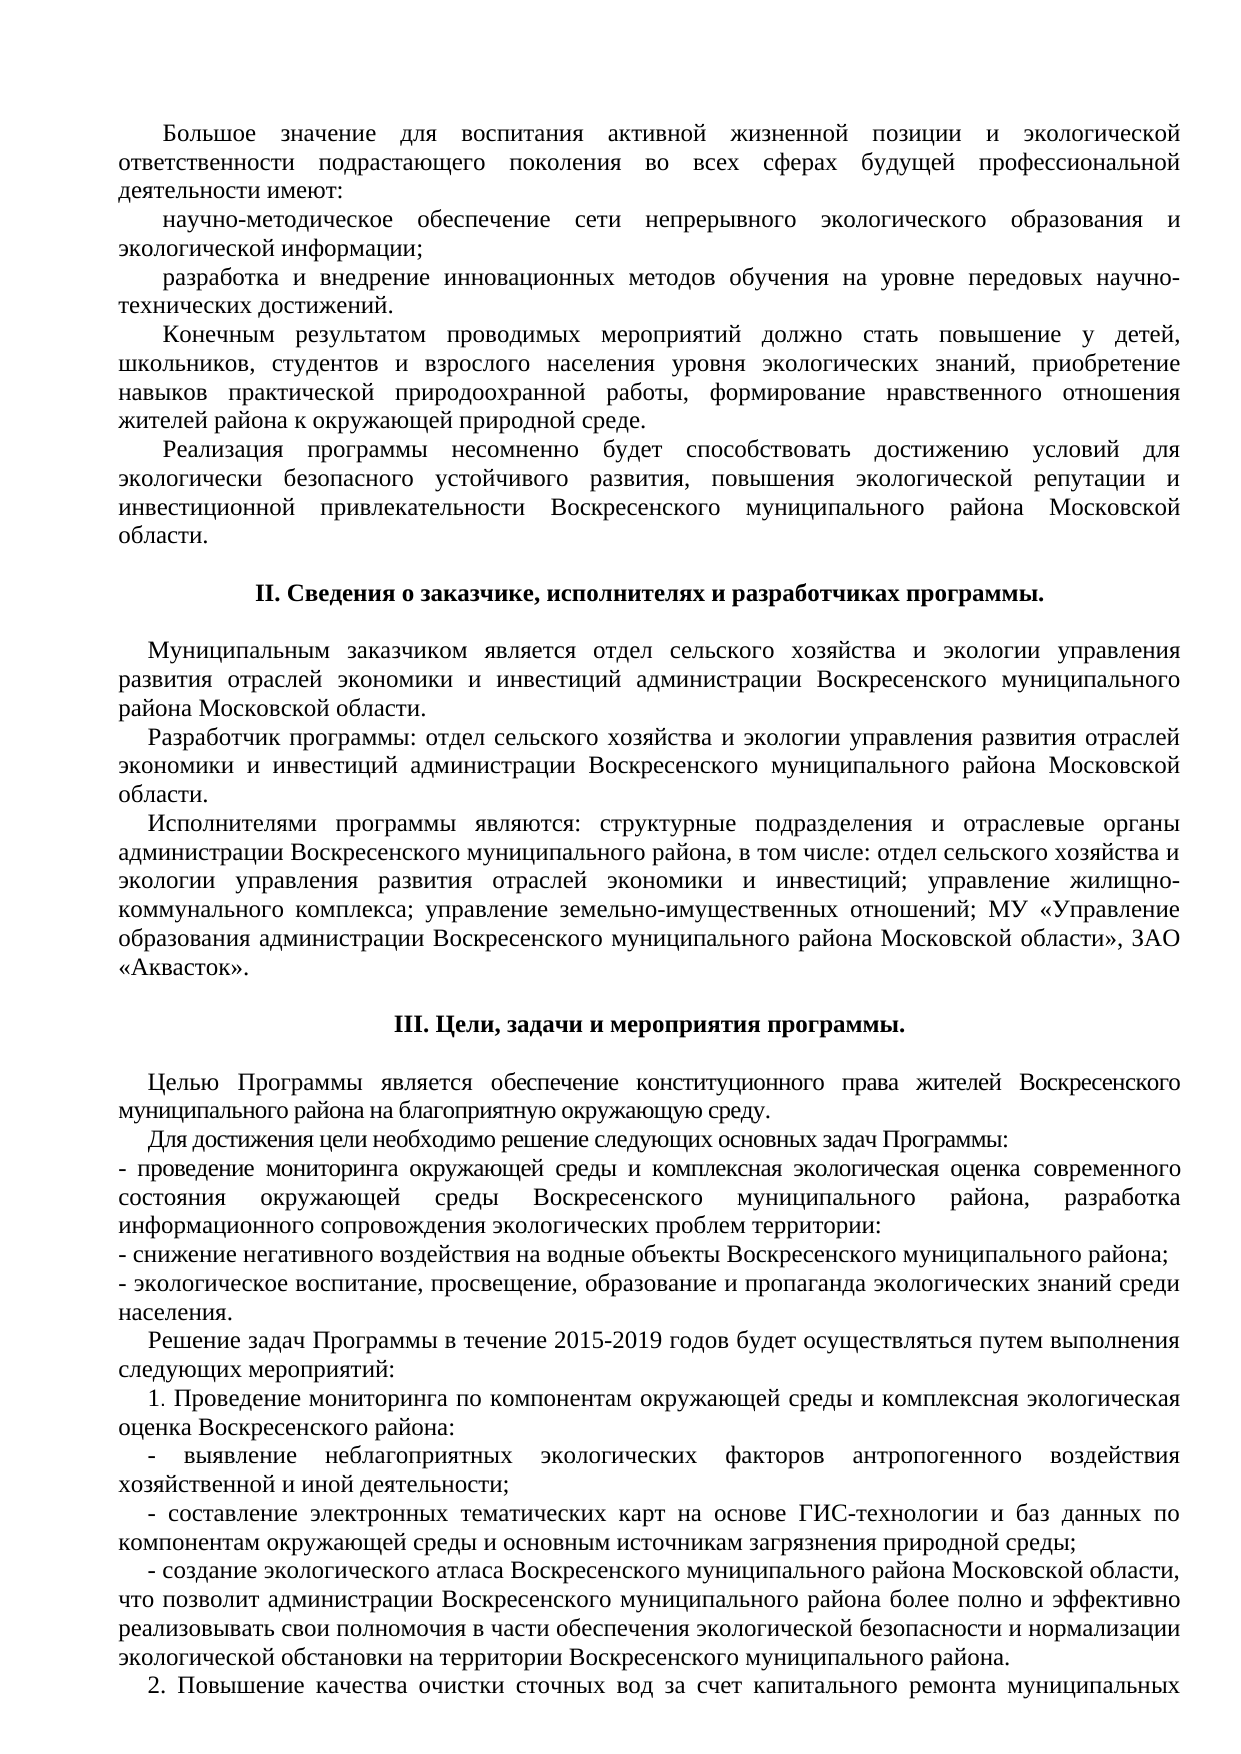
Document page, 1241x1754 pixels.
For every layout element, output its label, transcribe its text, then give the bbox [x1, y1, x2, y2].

text - экологическое воспитание, просвещение, образование и пропаганда экологических знаний среди населения. [118, 1268, 1181, 1326]
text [118, 1671, 1181, 1699]
text Для достижения цели необходимо решение следующих основных задач Программы: [118, 1124, 1181, 1153]
text 1. Проведение мониторинга по компонентам окружающей среды и комплексная экологическая оценка Воскресенского района: [118, 1383, 1181, 1441]
text - создание экологического атласа Воскресенского муниципального района Московской области, что позволит администрации Воскресенского муниципального района более полно и эффективно реализовывать свои полномочия в части обеспечения экологической безопасности и нормализации экологической обстановки на территории Воскресенского муниципального района. [118, 1556, 1181, 1671]
text Муниципальным заказчиком является отдел сельского хозяйства и экологии управления развития отраслей экономики и инвестиций администрации Воскресенского муниципального района Московской области. [118, 636, 1181, 722]
text Разработчик программы: отдел сельского хозяйства и экологии управления развития отраслей экономики и инвестиций администрации Воскресенского муниципального района Московской области. [118, 722, 1181, 808]
text III. Цели, задачи и мероприятия программы. [118, 1009, 1181, 1038]
text - снижение негативного воздействия на водные объекты Воскресенского муниципального района; [118, 1239, 1181, 1268]
text - проведение мониторинга окружающей среды и комплексная экологическая оценка современного состояния окружающей среды Воскресенского муниципального района, разработка информационного сопровождения экологических проблем территории: [118, 1153, 1181, 1239]
text Целью Программы является обеспечение конституционного права жителей Воскресенского муниципального района на благоприятную окружающую среду. [118, 1067, 1181, 1124]
text Реализация программы несомненно будет способствовать достижению условий для экологически безопасного устойчивого развития, повышения экологической репутации и инвестиционной привлекательности Воскресенского муниципального района Московской области. [118, 434, 1181, 549]
text научно-методическое обеспечение сети непрерывного экологического образования и экологической информации; [118, 204, 1181, 262]
text - составление электронных тематических карт на основе ГИС-технологии и баз данных по компонентам окружающей среды и основным источникам загрязнения природной среды; [118, 1498, 1181, 1556]
text II. Сведения о заказчике, исполнителях и разработчиках программы. [118, 578, 1181, 607]
text Решение задач Программы в течение 2015-2019 годов будет осуществляться путем выполнения следующих мероприятий: [118, 1326, 1181, 1383]
text - выявление неблагоприятных экологических факторов антропогенного воздействия хозяйственной и иной деятельности; [118, 1441, 1181, 1498]
text Большое значение для воспитания активной жизненной позиции и экологической ответственности подрастающего поколения во всех сферах будущей профессиональной деятельности имеют: [118, 118, 1181, 204]
text Конечным результатом проводимых мероприятий должно стать повышение у детей, школьников, студентов и взрослого населения уровня экологических знаний, приобретение навыков практической природоохранной работы, формирование нравственного отношения жителей района к окружающей природной среде. [118, 319, 1181, 434]
text Исполнителями программы являются: структурные подразделения и отраслевые органы администрации Воскресенского муниципального района, в том числе: отдел сельского хозяйства и экологии управления развития отраслей экономики и инвестиций; управление жилищно-коммунального комплекса; управление земельно-имущественных отношений; МУ «Управление образования администрации Воскресенского муниципального района Московской области», ЗАО «Аквасток». [118, 808, 1181, 981]
text разработка и внедрение инновационных методов обучения на уровне передовых научно-технических достижений. [118, 262, 1181, 319]
